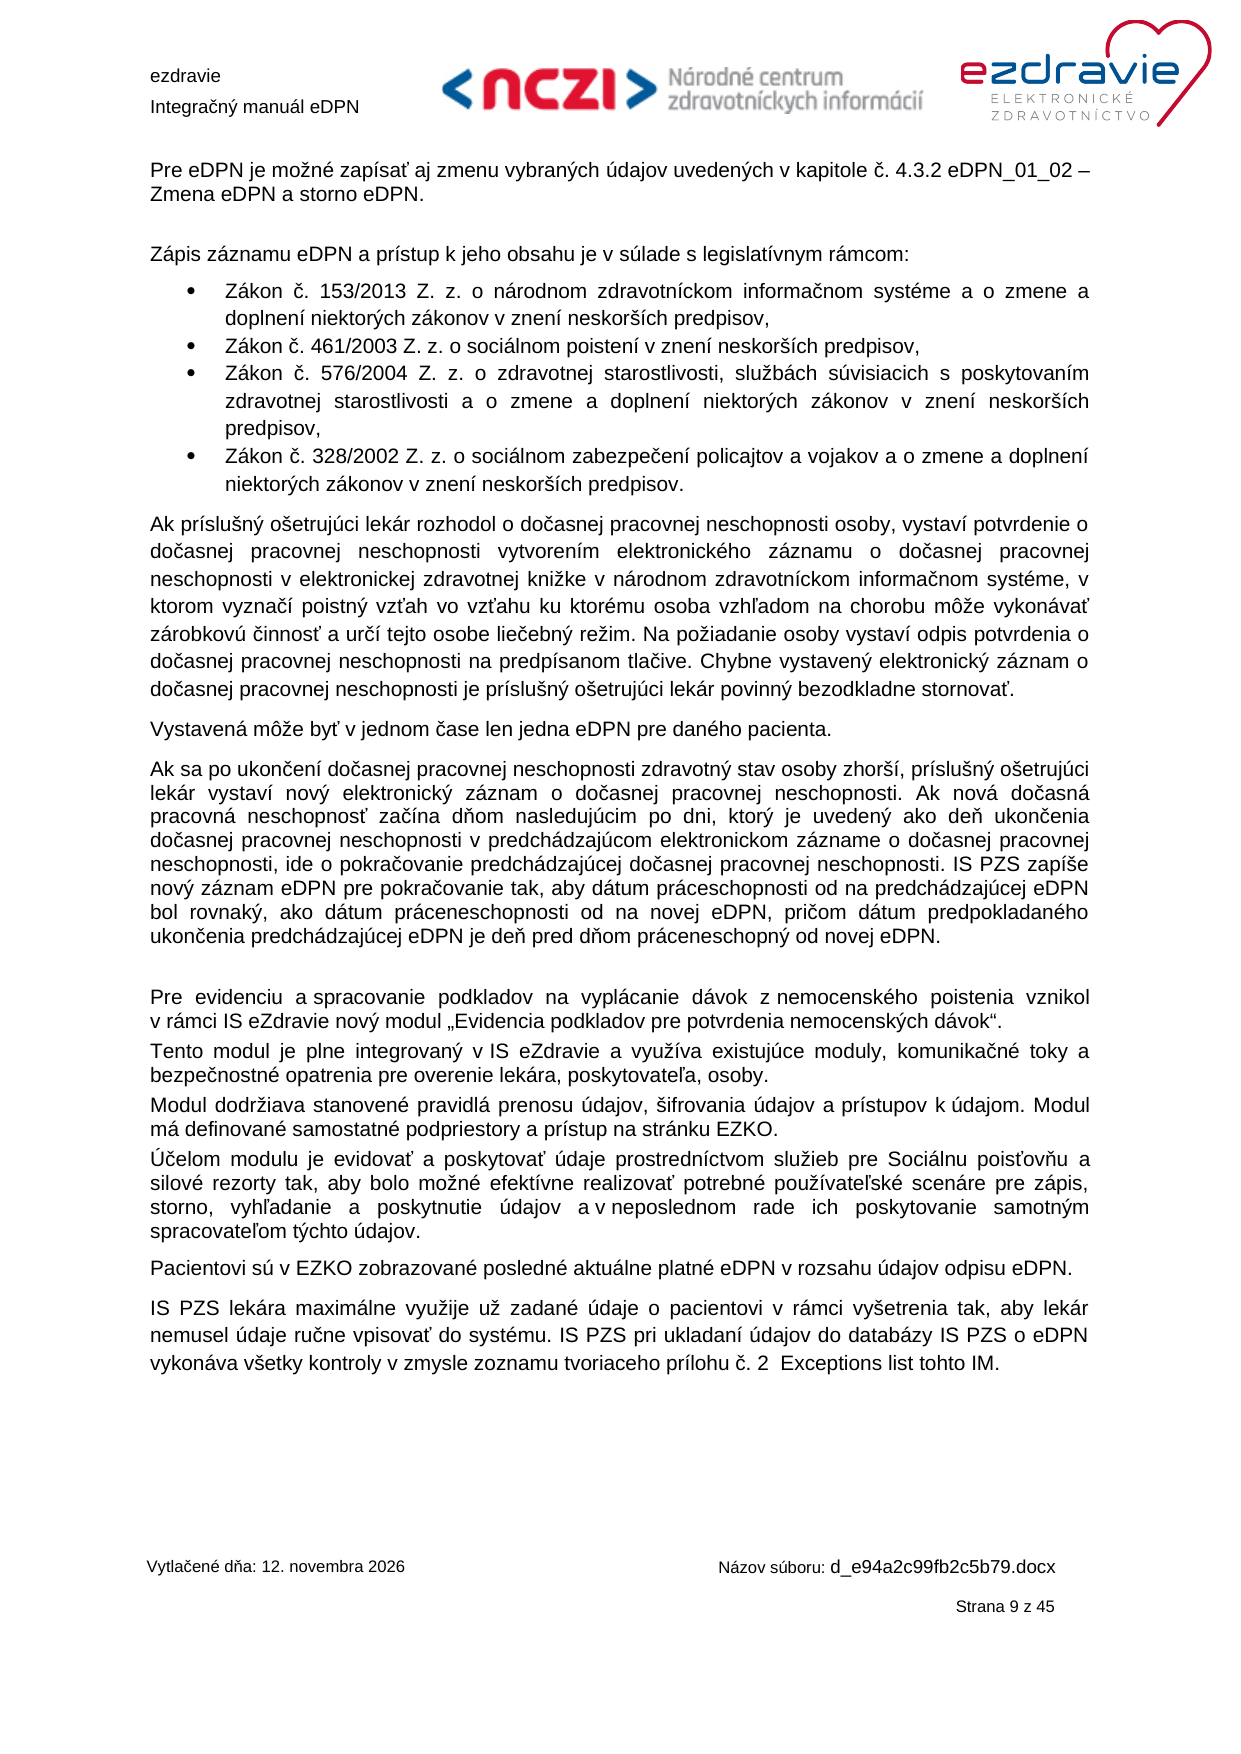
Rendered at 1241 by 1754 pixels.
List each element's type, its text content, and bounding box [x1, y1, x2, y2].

text Účelom modulu je evidovať a poskytovať údaje prostredníctvom služieb pre Sociálnu poisťovňu a silové rezorty tak, aby bolo možné efektívne realizovať potrebné používateľské scenáre pre zápis, storno, vyhľadanie a poskytnutie údajov a v neposlednom rade ich poskytovanie samotným spracovateľom týchto údajov. [150, 1147, 1090, 1243]
list Zákon č. 461/2003 Z. z. o sociálnom poistení v znení neskorších predpisov, [187, 333, 1090, 358]
text Ak sa po ukončení dočasnej pracovnej neschopnosti zdravotný stav osoby zhorší, príslušný ošetrujúci lekár vystaví nový elektronický záznam o dočasnej pracovnej neschopnosti. Ak nová dočasná pracovná neschopnosť začína dňom nasledujúcim po dni, ktorý je uvedený ako deň ukončenia dočasnej pracovnej neschopnosti v predchádzajúcom elektronickom zázname o dočasnej pracovnej neschopnosti, ide o pokračovanie predchádzajúcej dočasnej pracovnej neschopnosti. IS PZS zapíše nový záznam eDPN pre pokračovanie tak, aby dátum práceschopnosti od na predchádzajúcej eDPN bol rovnaký, ako dátum práceneschopnosti od na novej eDPN, pričom dátum predpokladaného ukončenia predchádzajúcej eDPN je deň pred dňom práceneschopný od novej eDPN. [150, 756, 1090, 948]
picture [961, 20, 1212, 127]
text Pacientovi sú v EZKO zobrazované posledné aktuálne platné eDPN v rozsahu údajov odpisu eDPN. [150, 1255, 1090, 1279]
text Tento modul je plne integrovaný v IS eZdravie a využíva existujúce moduly, komunikačné toky a bezpečnostné opatrenia pre overenie lekára, poskytovateľa, osoby. [150, 1039, 1090, 1087]
text Ak príslušný ošetrujúci lekár rozhodol o dočasnej pracovnej neschopnosti osoby, vystaví potvrdenie o dočasnej pracovnej neschopnosti vytvorením elektronického záznamu o dočasnej pracovnej neschopnosti v elektronickej zdravotnej knižke v národnom zdravotníckom informačnom systéme, v ktorom vyznačí poistný vzťah vo vzťahu ku ktorému osoba vzhľadom na chorobu môže vykonávať zárobkovú činnosť a určí tejto osobe liečebný režim. Na požiadanie osoby vystaví odpis potvrdenia o dočasnej pracovnej neschopnosti na predpísanom tlačive. Chybne vystavený elektronický záznam o dočasnej pracovnej neschopnosti je príslušný ošetrujúci lekár povinný bezodkladne stornovať. [150, 511, 1090, 700]
list Zákon č. 328/2002 Z. z. o sociálnom zabezpečení policajtov a vojakov a o zmene a doplnení niektorých zákonov v znení neskorších predpisov. [187, 444, 1090, 495]
text Pre evidenciu a spracovanie podkladov na vyplácanie dávok z nemocenského poistenia vznikol v rámci IS eZdravie nový modul „Evidencia podkladov pre potvrdenia nemocenských dávok“. [150, 984, 1090, 1032]
text Vystavená môže byť v jednom čase len jedna eDPN pre daného pacienta. [150, 716, 1090, 740]
list Zákon č. 153/2013 Z. z. o národnom zdravotníckom informačnom systéme a o zmene a doplnení niektorých zákonov v znení neskorších predpisov, [187, 278, 1090, 330]
list Zákon č. 576/2004 Z. z. o zdravotnej starostlivosti, službách súvisiacich s poskytovaním zdravotnej starostlivosti a o zmene a doplnení niektorých zákonov v znení neskorších predpisov, [187, 361, 1090, 440]
text Pre eDPN je možné zapísať aj zmenu vybraných údajov uvedených v kapitole č. 4.3.2 eDPN_01_02 – Zmena eDPN a storno eDPN. [150, 158, 1090, 206]
text Zápis záznamu eDPN a prístup k jeho obsahu je v súlade s legislatívnym rámcom: [150, 242, 1090, 266]
text Modul dodržiava stanovené pravidlá prenosu údajov, šifrovania údajov a prístupov k údajom. Modul má definované samostatné podpriestory a prístup na stránku EZKO. [150, 1093, 1090, 1141]
picture [442, 67, 924, 114]
text IS PZS lekára maximálne využije už zadané údaje o pacientovi v rámci vyšetrenia tak, aby lekár nemusel údaje ručne vpisovať do systému. IS PZS pri ukladaní údajov do databázy IS PZS o eDPN vykonáva všetky kontroly v zmysle zoznamu tvoriaceho prílohu č. 2 Exceptions list tohto IM. [150, 1295, 1090, 1374]
